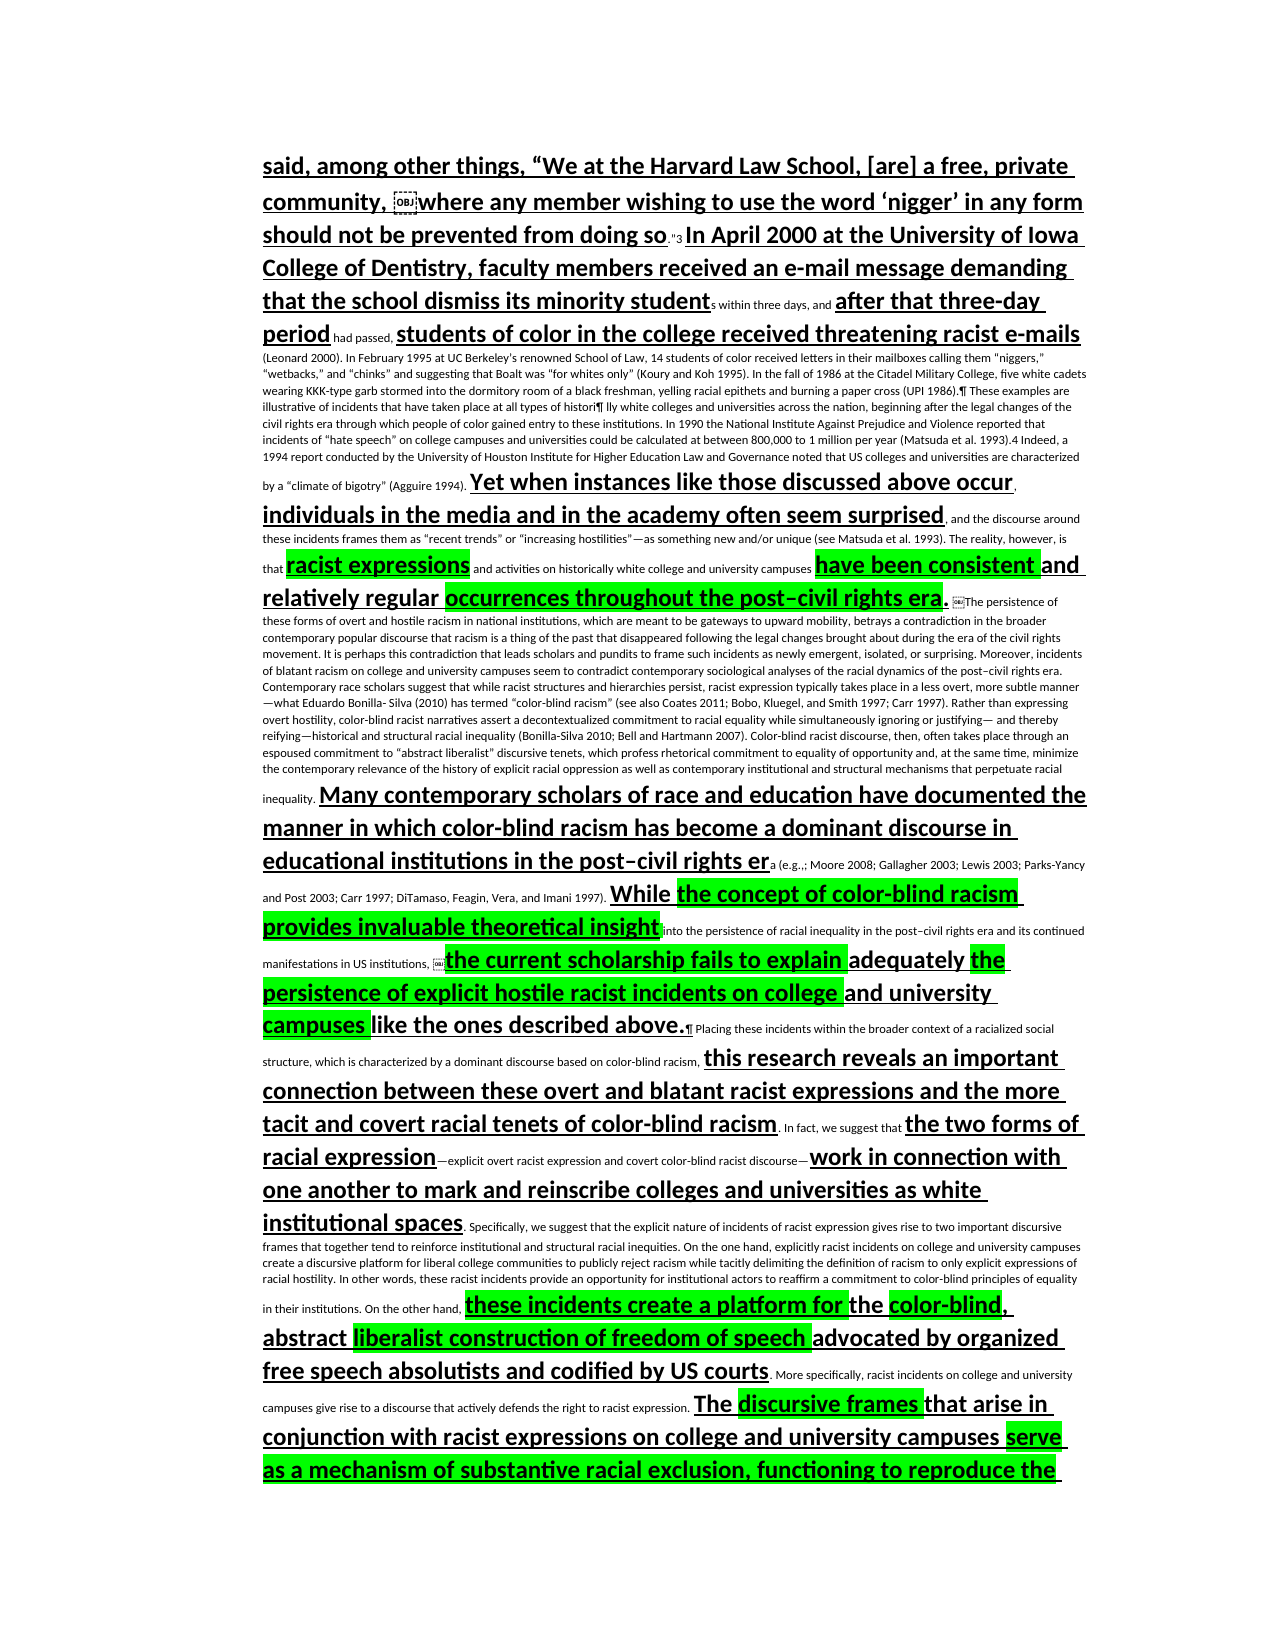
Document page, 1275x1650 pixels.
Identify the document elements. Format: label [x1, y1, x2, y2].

text [262, 150, 1087, 1484]
